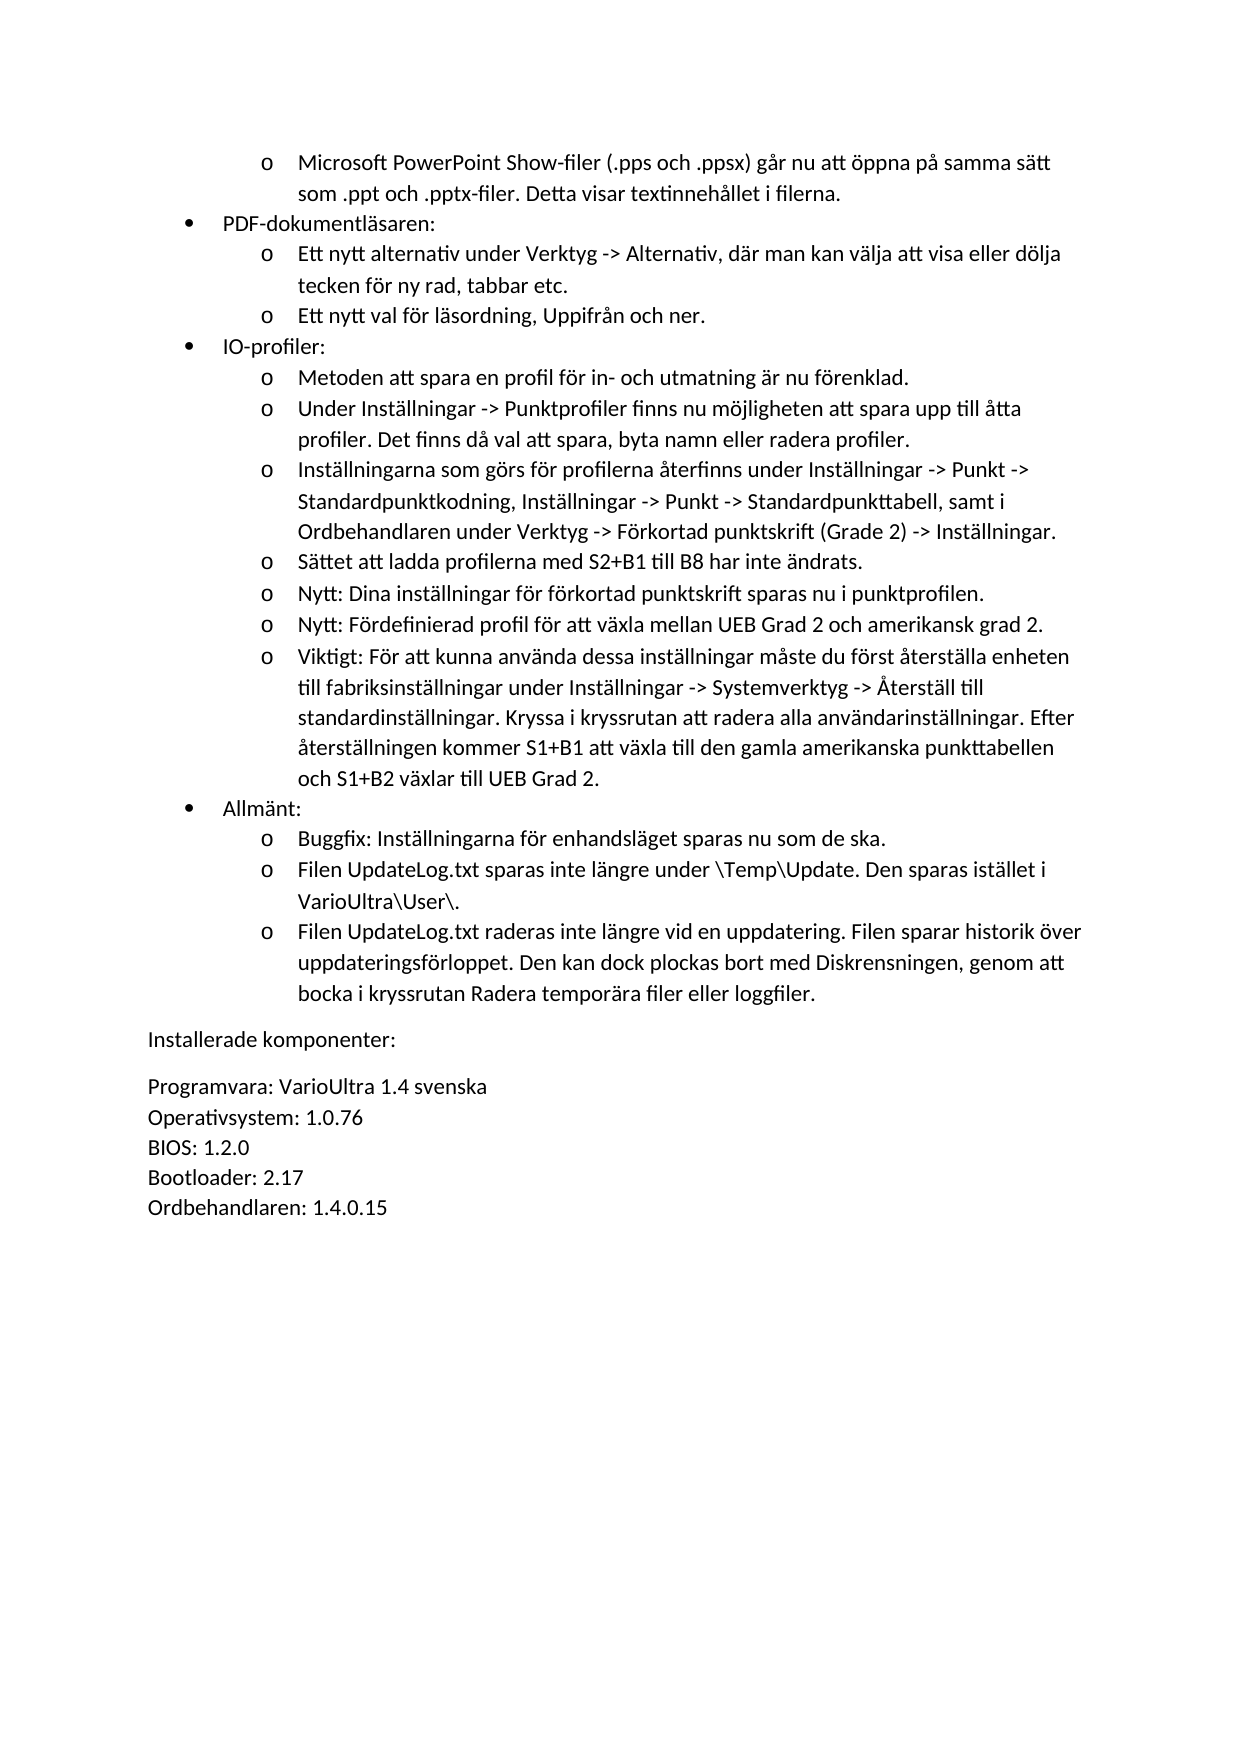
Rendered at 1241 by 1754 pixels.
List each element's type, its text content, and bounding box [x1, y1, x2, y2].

list Nytt: Dina inställningar för förkortad punktskrift sparas nu i punktprofilen. [260, 579, 1093, 608]
list Buggfix: Inställningarna för enhandsläget sparas nu som de ska. [260, 824, 1093, 853]
list Filen UpdateLog.txt raderas inte längre vid en uppdatering. Filen sparar historik över uppdateringsförloppet. Den kan dock plockas bort med Diskrensningen, genom att bocka i kryssrutan Radera temporära filer eller loggfiler. [260, 917, 1093, 1007]
list Nytt: Fördefinierad profil för att växla mellan UEB Grad 2 och amerikansk grad 2. [260, 610, 1093, 639]
list Filen UpdateLog.txt sparas inte längre under \Temp\Update. Den sparas istället i VarioUltra\User\. [260, 856, 1093, 915]
list PDF-dokumentläsaren: [185, 209, 1093, 237]
list Allmänt: [185, 794, 1093, 822]
list Microsoft PowerPoint Show-filer (.pps och .ppsx) går nu att öppna på samma sätt som .ppt och .pptx-filer. Detta visar textinnehållet i filerna. [260, 148, 1093, 207]
list Viktigt: För att kunna använda dessa inställningar måste du först återställa enheten till fabriksinställningar under Inställningar -> Systemverktyg -> Återställ till standardinställningar. Kryssa i kryssrutan att radera alla användarinställningar. Efter återställningen kommer S1+B1 att växla till den gamla amerikanska punkttabellen och S1+B2 växlar till UEB Grad 2. [260, 642, 1093, 792]
text Installerade komponenter: [148, 1026, 1093, 1054]
list Ett nytt alternativ under Verktyg -> Alternativ, där man kan välja att visa eller dölja tecken för ny rad, tabbar etc. [260, 239, 1093, 299]
list Ett nytt val för läsordning, Uppifrån och ner. [260, 301, 1093, 330]
list Sättet att ladda profilerna med S2+B1 till B8 har inte ändrats. [260, 547, 1093, 577]
list IO-profiler: [185, 332, 1093, 360]
list Metoden att spara en profil för in- och utmatning är nu förenklad. [260, 363, 1093, 392]
list Under Inställningar -> Punktprofiler finns nu möjligheten att spara upp till åtta profiler. Det finns då val att spara, byta namn eller radera profiler. [260, 394, 1093, 453]
list Inställningarna som görs för profilerna återfinns under Inställningar -> Punkt -> Standardpunktkodning, Inställningar -> Punkt -> Standardpunkttabell, samt i Ordbehandlaren under Verktyg -> Förkortad punktskrift (Grade 2) -> Inställningar. [260, 456, 1093, 545]
text Programvara: VarioUltra 1.4 svenska Operativsystem: 1.0.76 BIOS: 1.2.0 Bootloader: 2.17 Ordbehandlaren: 1.4.0.15 [148, 1072, 1093, 1221]
